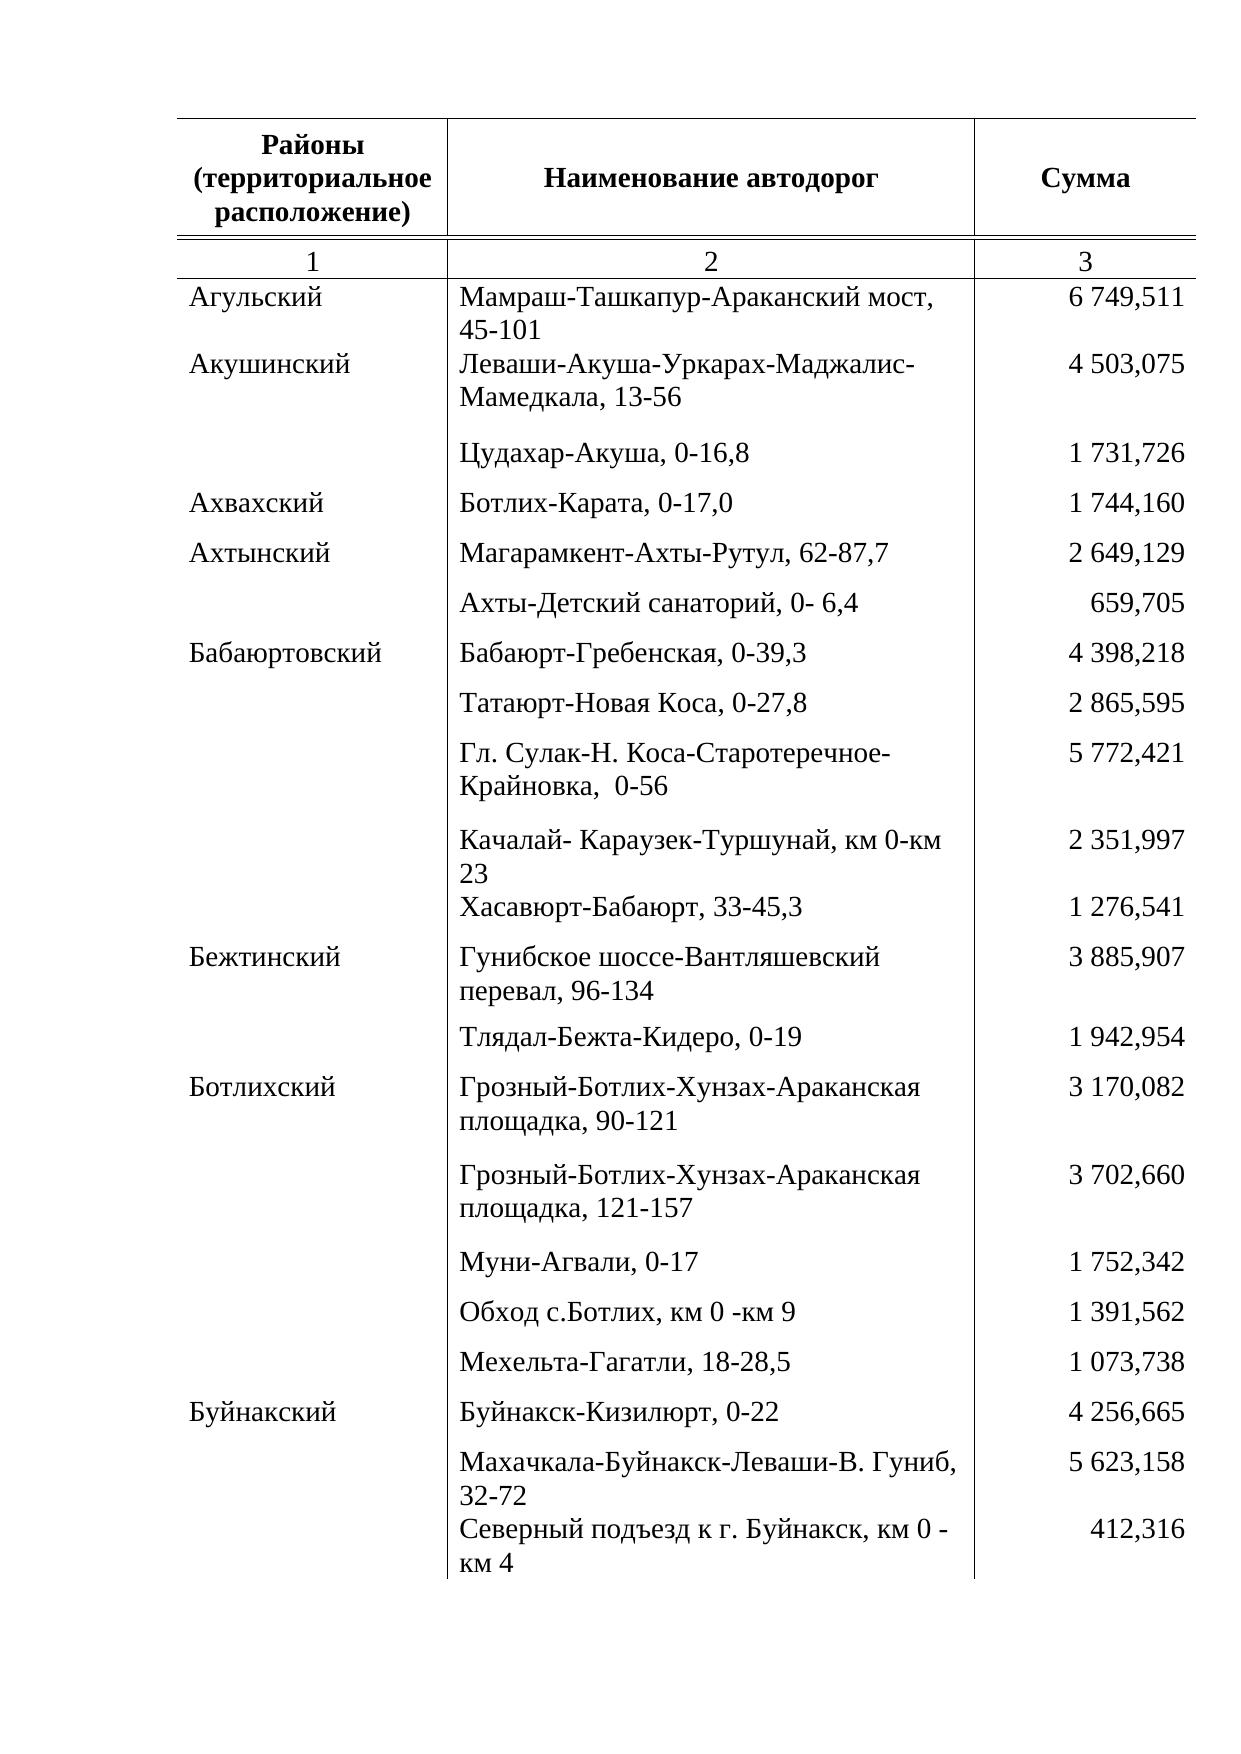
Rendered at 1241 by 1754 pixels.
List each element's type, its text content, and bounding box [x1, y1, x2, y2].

table_cell Хасавюрт-Бабаюрт, 33-45,3 [448, 890, 974, 939]
table_cell 3 170,082 [975, 1069, 1196, 1157]
table_cell Грозный-Ботлих-Хунзах-Араканская площадка, 90-121 [448, 1069, 974, 1157]
table_cell 1 073,738 [975, 1344, 1196, 1394]
table_cell Тлядал-Бежта-Кидеро, 0-19 [448, 1019, 974, 1069]
table_header 3 [975, 240, 1196, 278]
table_cell 1 731,726 [975, 435, 1196, 485]
table_cell Наименование автодорог [448, 119, 974, 235]
table_cell Бабаюрт-Гребенская, 0-39,3 [448, 635, 974, 685]
table_cell Махачкала-Буйнакск-Леваши-В. Гуниб, 32-72 [448, 1444, 974, 1511]
table_cell Леваши-Акуша-Уркарах-Маджалис-Мамедкала, 13-56 [448, 346, 974, 435]
table_cell Мамраш-Ташкапур-Араканский мост, 45-101 [448, 279, 974, 346]
table_cell 5 623,158 [975, 1444, 1196, 1511]
table_cell Буйнакск-Кизилюрт, 0-22 [448, 1394, 974, 1444]
table_cell Магарамкент-Ахты-Рутул, 62-87,7 [448, 535, 974, 585]
table_cell 5 772,421 [975, 735, 1196, 822]
table_cell Мехельта-Гагатли, 18-28,5 [448, 1344, 974, 1394]
table_header 2 [448, 240, 974, 278]
table_cell Сумма [975, 119, 1196, 235]
table_cell Татаюрт-Новая Коса, 0-27,8 [448, 685, 974, 735]
table_cell 659,705 [975, 585, 1196, 635]
table_cell Акушинский [177, 346, 447, 485]
table_cell 4 256,665 [975, 1394, 1196, 1444]
table_cell 6 749,511 [975, 279, 1196, 346]
table_cell Районы (территориальное расположение) [177, 119, 447, 235]
table_cell Бежтинский [177, 940, 447, 1069]
table_cell Ахтынский [177, 535, 447, 635]
table_cell Буйнакский [177, 1394, 447, 1578]
table_cell Муни-Агвали, 0-17 [448, 1244, 974, 1294]
table_cell 3 702,660 [975, 1157, 1196, 1244]
table_cell Ботлих-Карата, 0-17,0 [448, 485, 974, 535]
table_cell Качалай- Караузек-Туршунай, км 0-км 23 [448, 823, 974, 889]
table_cell Ахвахский [177, 485, 447, 535]
table_cell Гл. Сулак-Н. Коса-Старотеречное-Крайновка, 0-56 [448, 735, 974, 822]
table_cell Северный подъезд к г. Буйнакск, км 0 -км 4 [448, 1511, 974, 1578]
table_cell 412,316 [975, 1511, 1196, 1578]
table_cell 4 503,075 [975, 346, 1196, 435]
table_cell 1 942,954 [975, 1019, 1196, 1069]
table_cell Агульский [177, 279, 447, 346]
table_cell Ботлихский [177, 1069, 447, 1394]
table_cell Гунибское шоссе-Вантляшевский перевал, 96-134 [448, 940, 974, 1019]
table_cell Обход с.Ботлих, км 0 -км 9 [448, 1294, 974, 1344]
table_cell 1 276,541 [975, 890, 1196, 939]
table_cell 2 865,595 [975, 685, 1196, 735]
table_cell 1 744,160 [975, 485, 1196, 535]
table_cell Бабаюртовский [177, 635, 447, 939]
table_cell 2 649,129 [975, 535, 1196, 585]
table_cell Грозный-Ботлих-Хунзах-Араканская площадка, 121-157 [448, 1157, 974, 1244]
table_cell Ахты-Детский санаторий, 0- 6,4 [448, 585, 974, 635]
table_cell 2 351,997 [975, 823, 1196, 889]
table_cell 3 885,907 [975, 940, 1196, 1019]
table_cell 1 391,562 [975, 1294, 1196, 1344]
table_cell 4 398,218 [975, 635, 1196, 685]
table_cell Цудахар-Акуша, 0-16,8 [448, 435, 974, 485]
table_cell 1 752,342 [975, 1244, 1196, 1294]
table_header 1 [177, 240, 447, 278]
